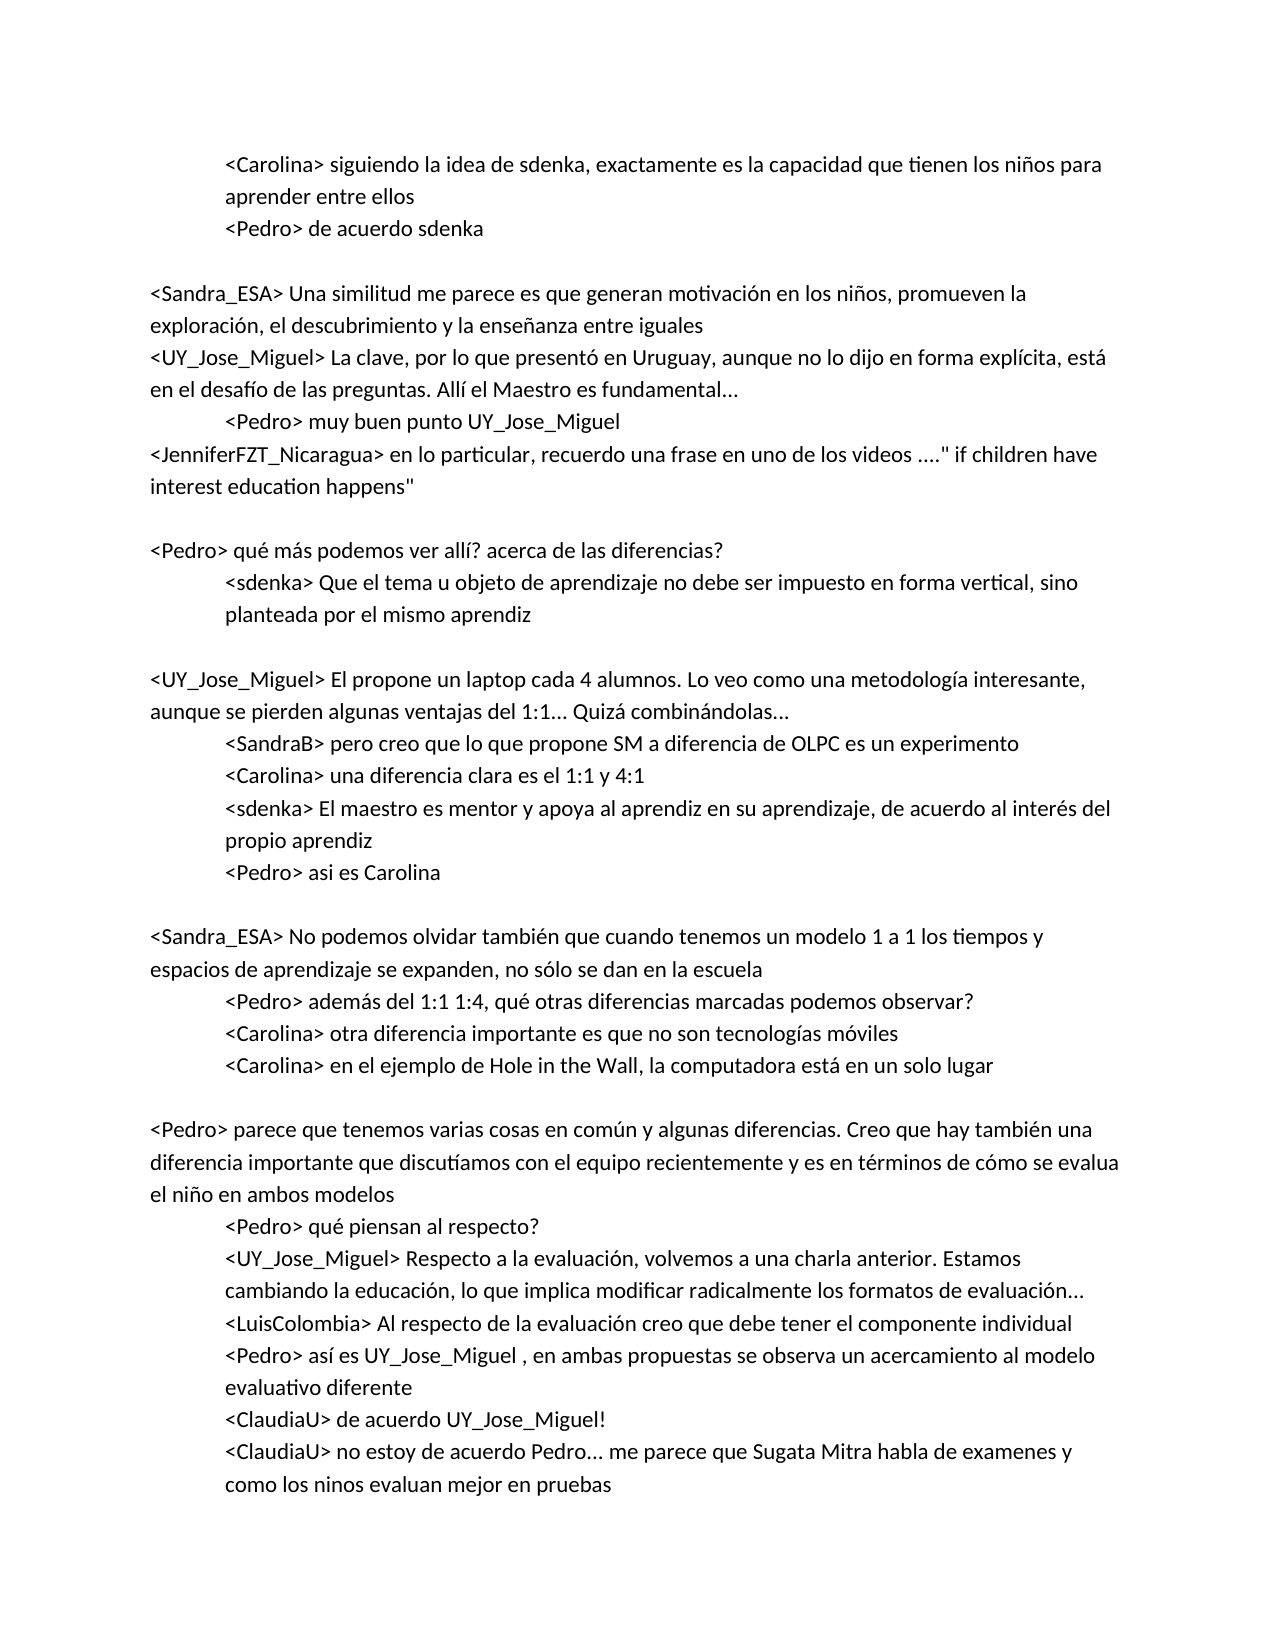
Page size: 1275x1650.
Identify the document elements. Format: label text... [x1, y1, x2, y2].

text <Carolina> en el ejemplo de Hole in the Wall, la computadora está en un solo lugar [150, 1051, 1125, 1079]
text <Pedro> asi es Carolina [150, 858, 1125, 886]
text <ClaudiaU> no estoy de acuerdo Pedro... me parece que Sugata Mitra habla de examenes y como los ninos evaluan mejor en pruebas [225, 1437, 1125, 1498]
text <Pedro> parece que tenemos varias cosas en común y algunas diferencias. Creo que hay también una diferencia importante que discutíamos con el equipo recientemente y es en términos de cómo se evalua el niño en ambos modelos [150, 1116, 1125, 1208]
text <Pedro> qué piensan al respecto? [150, 1212, 1125, 1240]
text <Pedro> así es UY_Jose_Miguel , en ambas propuestas se observa un acercamiento al modelo evaluativo diferente [225, 1341, 1125, 1401]
text <LuisColombia> Al respecto de la evaluación creo que debe tener el componente individual [150, 1309, 1125, 1337]
text <Sandra_ESA> No podemos olvidar también que cuando tenemos un modelo 1 a 1 los tiempos y espacios de aprendizaje se expanden, no sólo se dan en la escuela [150, 922, 1125, 983]
text <UY_Jose_Miguel> El propone un laptop cada 4 alumnos. Lo veo como una metodología interesante, aunque se pierden algunas ventajas del 1:1... Quizá combinándolas... [150, 665, 1125, 725]
text <Pedro> además del 1:1 1:4, qué otras diferencias marcadas podemos observar? [150, 987, 1125, 1015]
text <sdenka> Que el tema u objeto de aprendizaje no debe ser impuesto en forma vertical, sino planteada por el mismo aprendiz [225, 568, 1125, 629]
text <Carolina> una diferencia clara es el 1:1 y 4:1 [225, 762, 1125, 789]
text <Carolina> otra diferencia importante es que no son tecnologías móviles [150, 1019, 1125, 1047]
text <JenniferFZT_Nicaragua> en lo particular, recuerdo una frase en uno de los videos ...." if children have interest education happens" [150, 440, 1125, 500]
text <Pedro> qué más podemos ver allí? acerca de las diferencias? [150, 536, 1125, 564]
text <ClaudiaU> de acuerdo UY_Jose_Miguel! [150, 1405, 1125, 1433]
text <UY_Jose_Miguel> Respecto a la evaluación, volvemos a una charla anterior. Estamos cambiando la educación, lo que implica modificar radicalmente los formatos de evaluación... [225, 1244, 1125, 1304]
text <sdenka> El maestro es mentor y apoya al aprendiz en su aprendizaje, de acuerdo al interés del propio aprendiz [225, 794, 1125, 854]
text <Pedro> de acuerdo sdenka [150, 214, 1125, 242]
text <UY_Jose_Miguel> La clave, por lo que presentó en Uruguay, aunque no lo dijo en forma explícita, está en el desafío de las preguntas. Allí el Maestro es fundamental... [150, 343, 1125, 403]
text <Sandra_ESA> Una similitud me parece es que generan motivación en los niños, promueven la exploración, el descubrimiento y la enseñanza entre iguales [150, 279, 1125, 339]
text <Pedro> muy buen punto UY_Jose_Miguel [150, 407, 1125, 436]
text <SandraB> pero creo que lo que propone SM a diferencia de OLPC es un experimento [225, 729, 1125, 757]
text <Carolina> siguiendo la idea de sdenka, exactamente es la capacidad que tienen los niños para aprender entre ellos [225, 150, 1125, 210]
